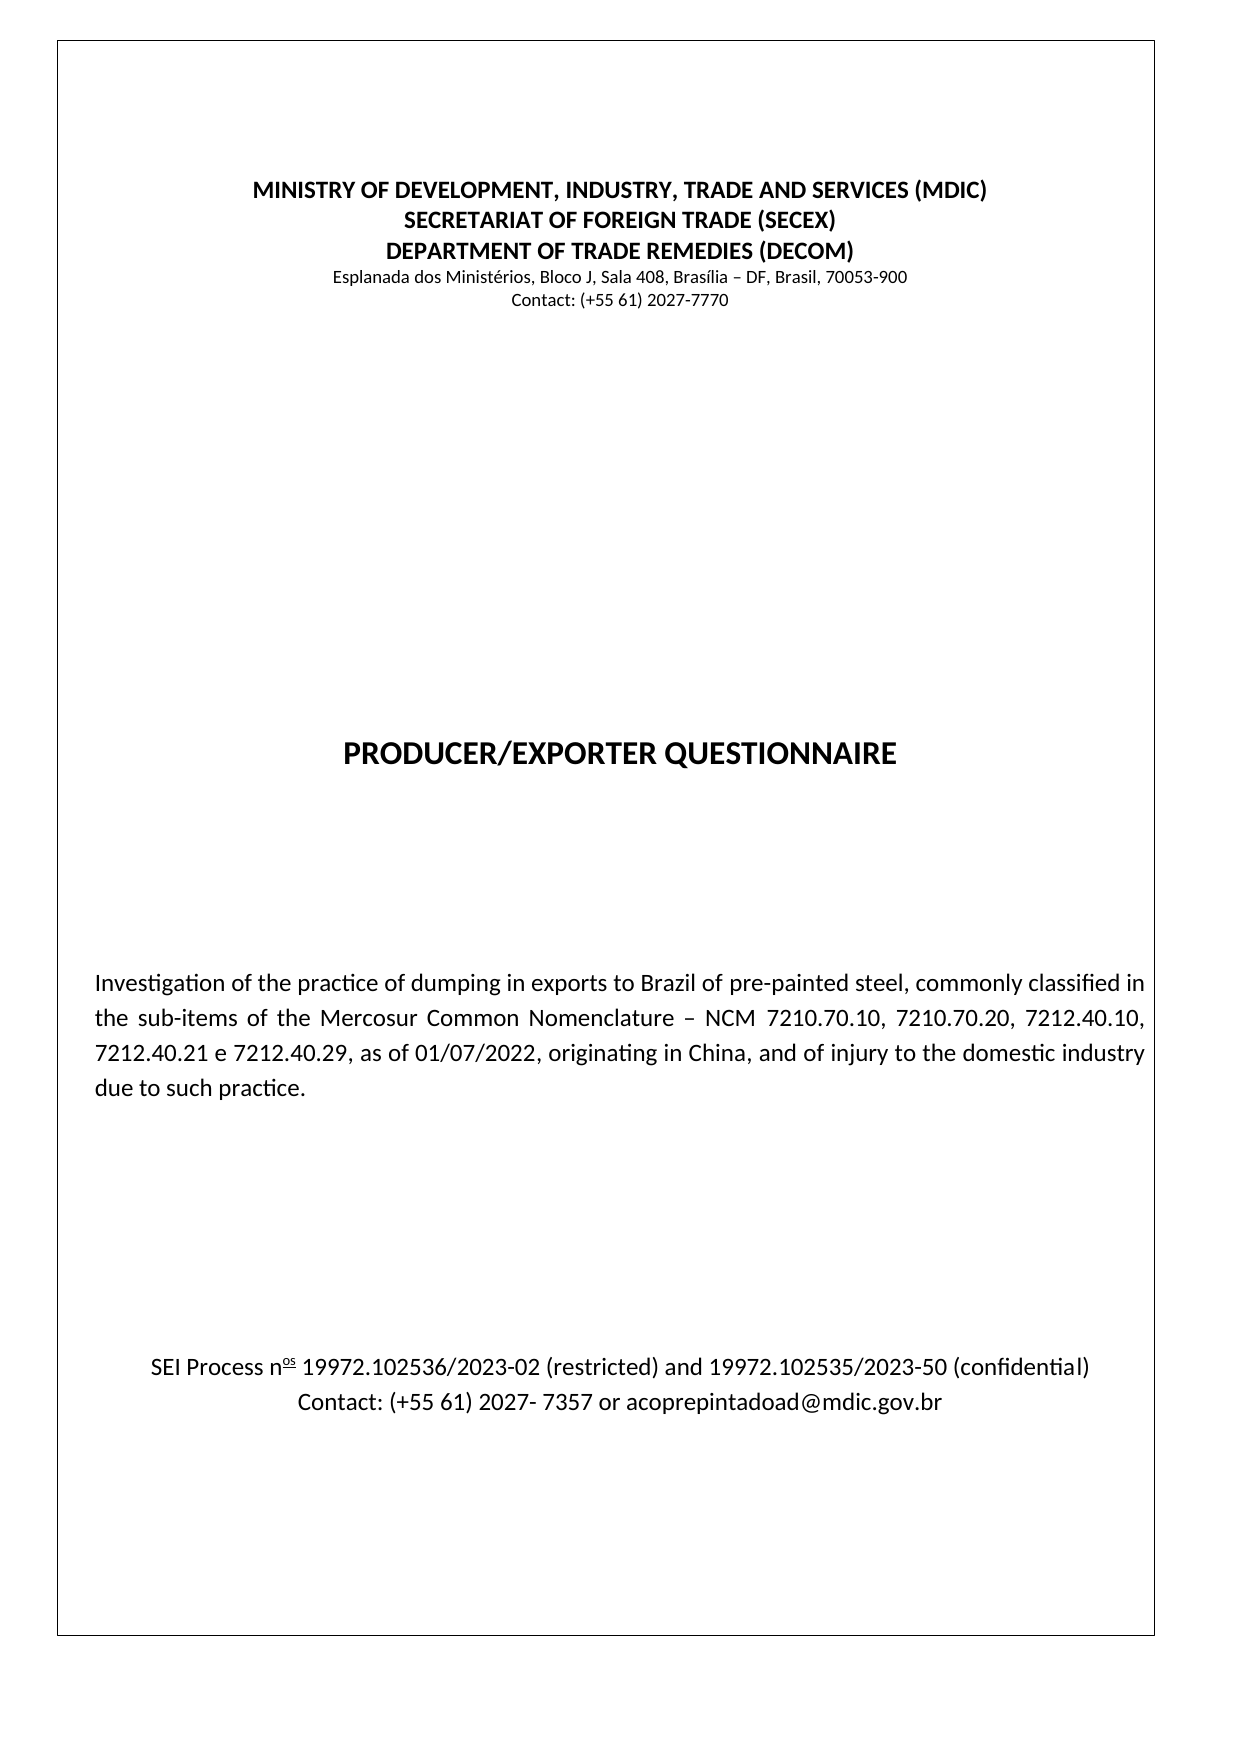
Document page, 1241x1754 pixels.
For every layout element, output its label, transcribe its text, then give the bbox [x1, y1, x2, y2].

text DEPARTMENT OF TRADE REMEDIES (DECOM) [94, 235, 1146, 266]
text Contact: (+55 61) 2027- 7357 or acoprepintadoad@mdic.gov.br [94, 1386, 1146, 1417]
text PRODUCER/EXPORTER QUESTIONNAIRE [94, 732, 1146, 773]
text MINISTRY OF DEVELOPMENT, INDUSTRY, TRADE AND SERVICES (MDIC) [94, 174, 1146, 204]
text SEI Process nos 19972.102536/2023-02 (restricted) and 19972.102535/2023-50 (confidential) [94, 1351, 1146, 1382]
text SECRETARIAT OF FOREIGN TRADE (SECEX) [94, 204, 1146, 235]
text Contact: (+55 61) 2027-7770 [94, 288, 1146, 311]
text Investigation of the practice of dumping in exports to Brazil of pre-painted steel, commonly classified in the sub-items of the Mercosur Common Nomenclature – NCM 7210.70.10, 7210.70.20, 7212.40.10, 7212.40.21 e 7212.40.29, as of 01/07/2022, originating in China, and of injury to the domestic industry due to such practice. [94, 967, 1146, 1103]
text Esplanada dos Ministérios, Bloco J, Sala 408, Brasília – DF, Brasil, 70053-900 [94, 266, 1146, 288]
